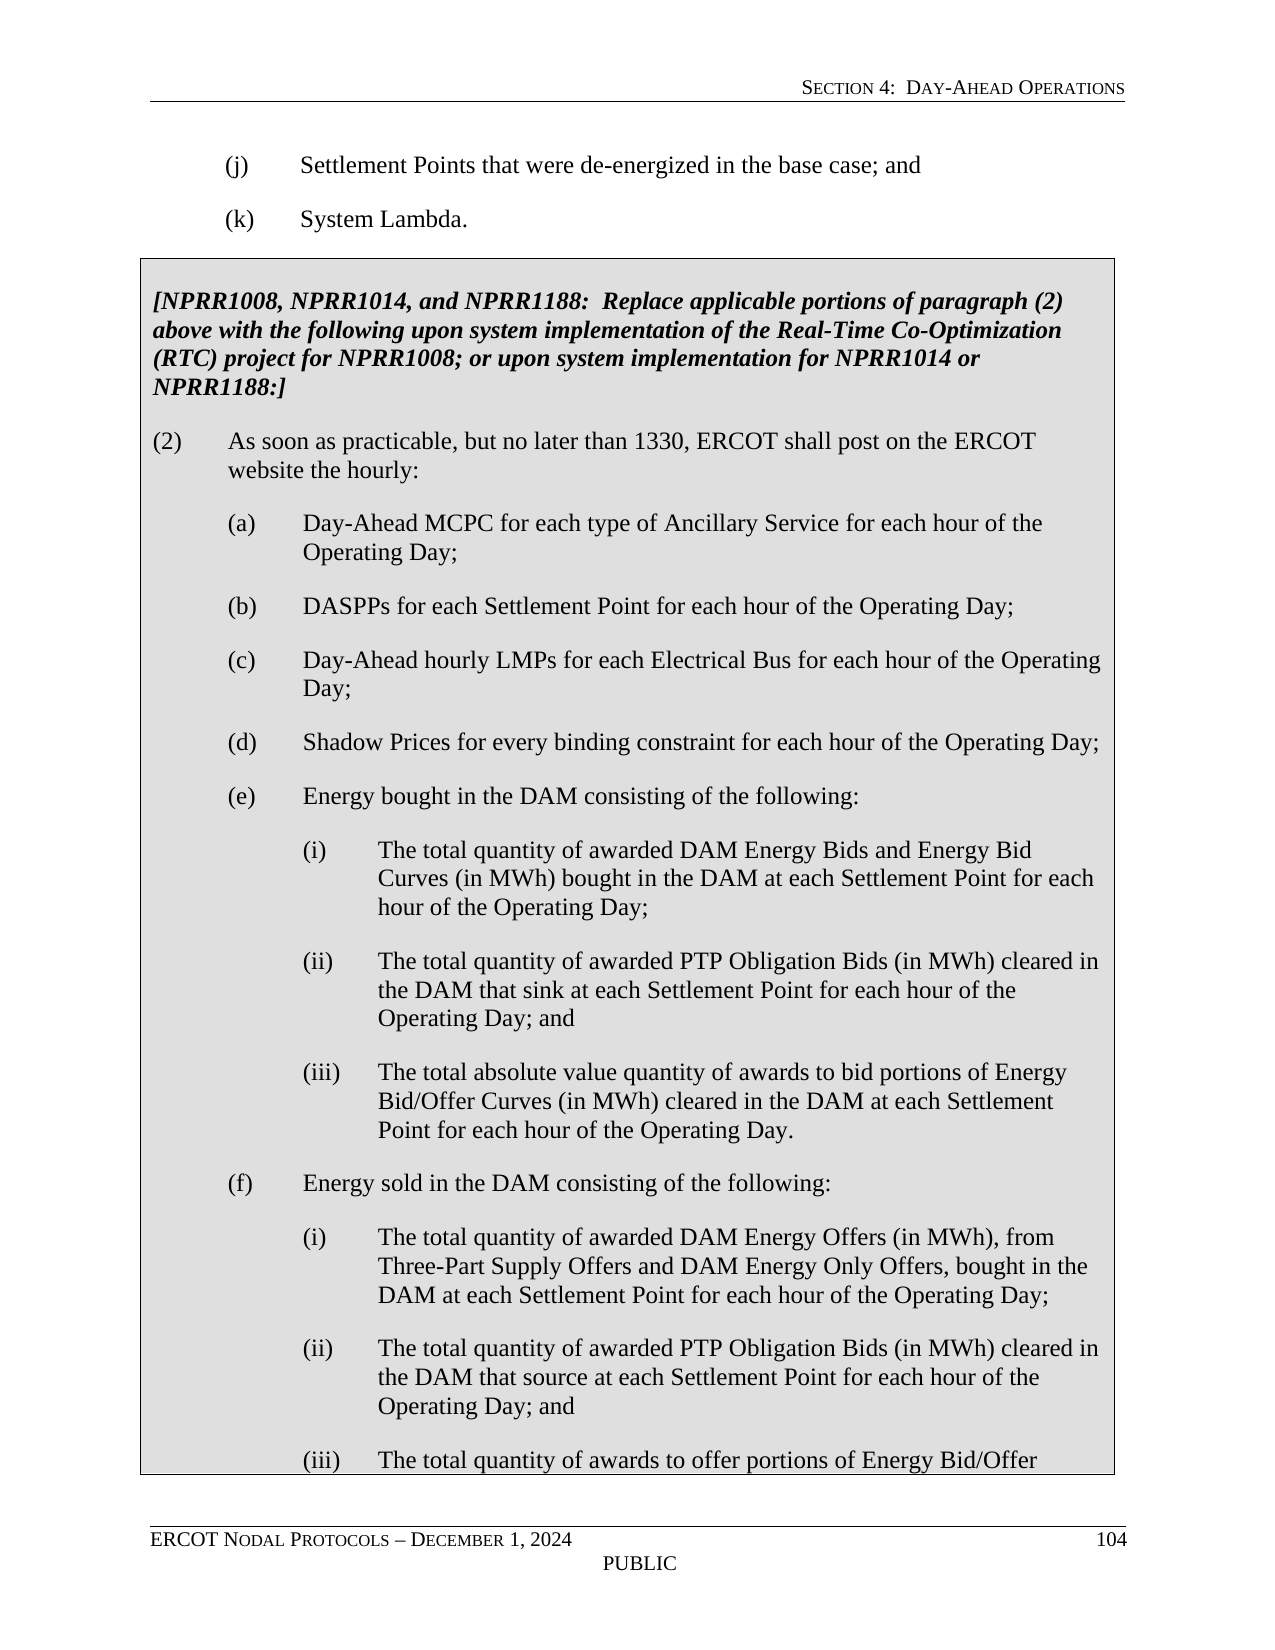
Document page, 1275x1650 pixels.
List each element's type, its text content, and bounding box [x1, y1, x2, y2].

text (k) System Lambda. [225, 204, 1125, 232]
text (j) Settlement Points that were de-energized in the base case; and [225, 150, 1125, 179]
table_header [141, 259, 1114, 1473]
